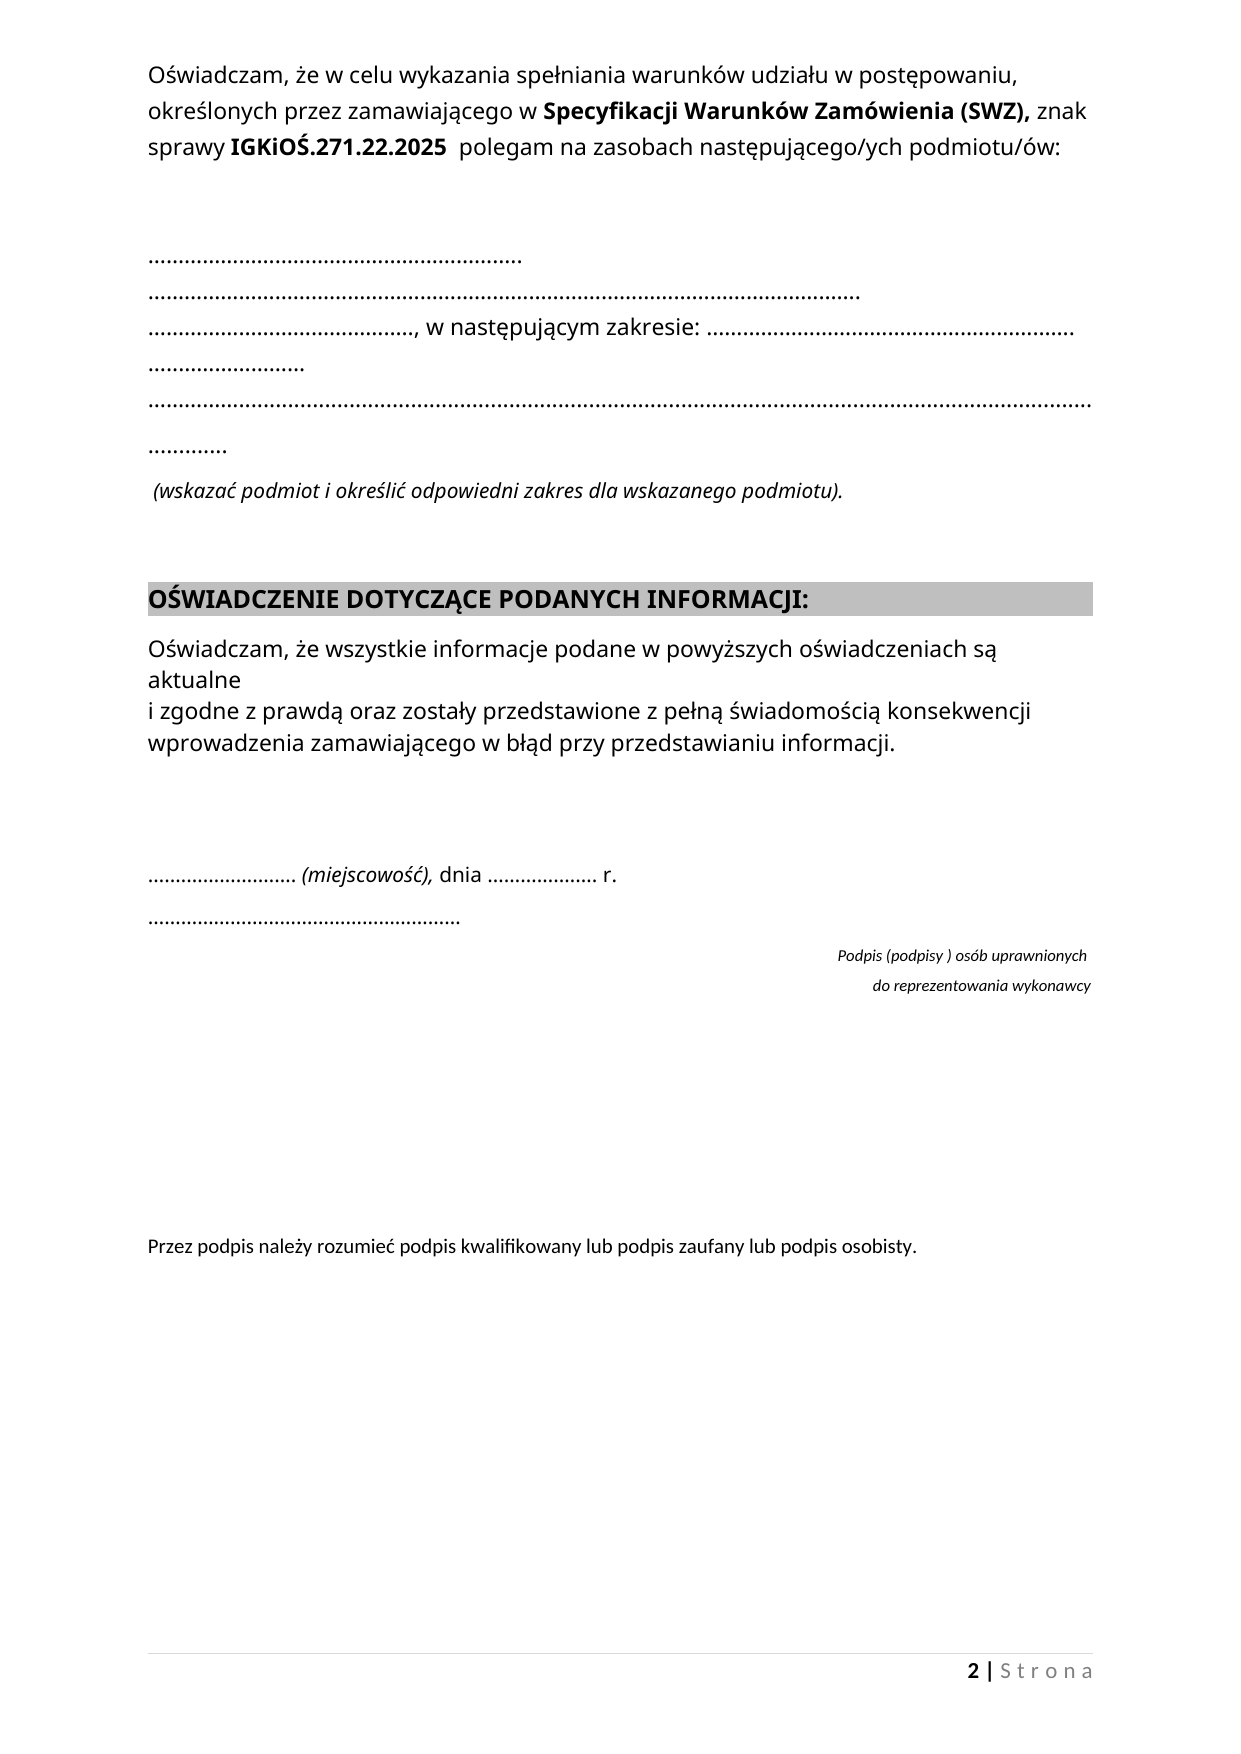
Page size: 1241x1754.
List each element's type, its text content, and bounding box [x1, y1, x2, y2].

text ….…………….……. (miejscowość), dnia ………….……. r. ………………………………………………… [148, 860, 1093, 931]
text Przez podpis należy rozumieć podpis kwalifikowany lub podpis zaufany lub podpis osobisty. [148, 1233, 1093, 1258]
text ……………………………………………………..……………………………………………………………………………………………………….…………………………………….., w następującym zakresie: …………………………………………………….…..………………… [148, 239, 1093, 378]
text (wskazać podmiot i określić odpowiedni zakres dla wskazanego podmiotu). [148, 476, 1093, 505]
text Oświadczam, że w celu wykazania spełniania warunków udziału w postępowaniu, określonych przez zamawiającego w Specyfikacji Warunków Zamówienia (SWZ), znak sprawy IGKiOŚ.271.22.2025 polegam na zasobach następującego/ych podmiotu/ów: [148, 59, 1093, 162]
text Podpis (podpisy ) osób uprawnionych do reprezentowania wykonawcy [148, 945, 1093, 996]
text Oświadczam, że wszystkie informacje podane w powyższych oświadczeniach są aktualne i zgodne z prawdą oraz zostały przedstawione z pełną świadomością konsekwencji wprowadzenia zamawiającego w błąd przy przedstawianiu informacji. [148, 633, 1093, 758]
text OŚWIADCZENIE DOTYCZĄCE PODANYCH INFORMACJI: [148, 582, 1093, 616]
text ……………........................................................................................................................................................ [148, 382, 1093, 461]
